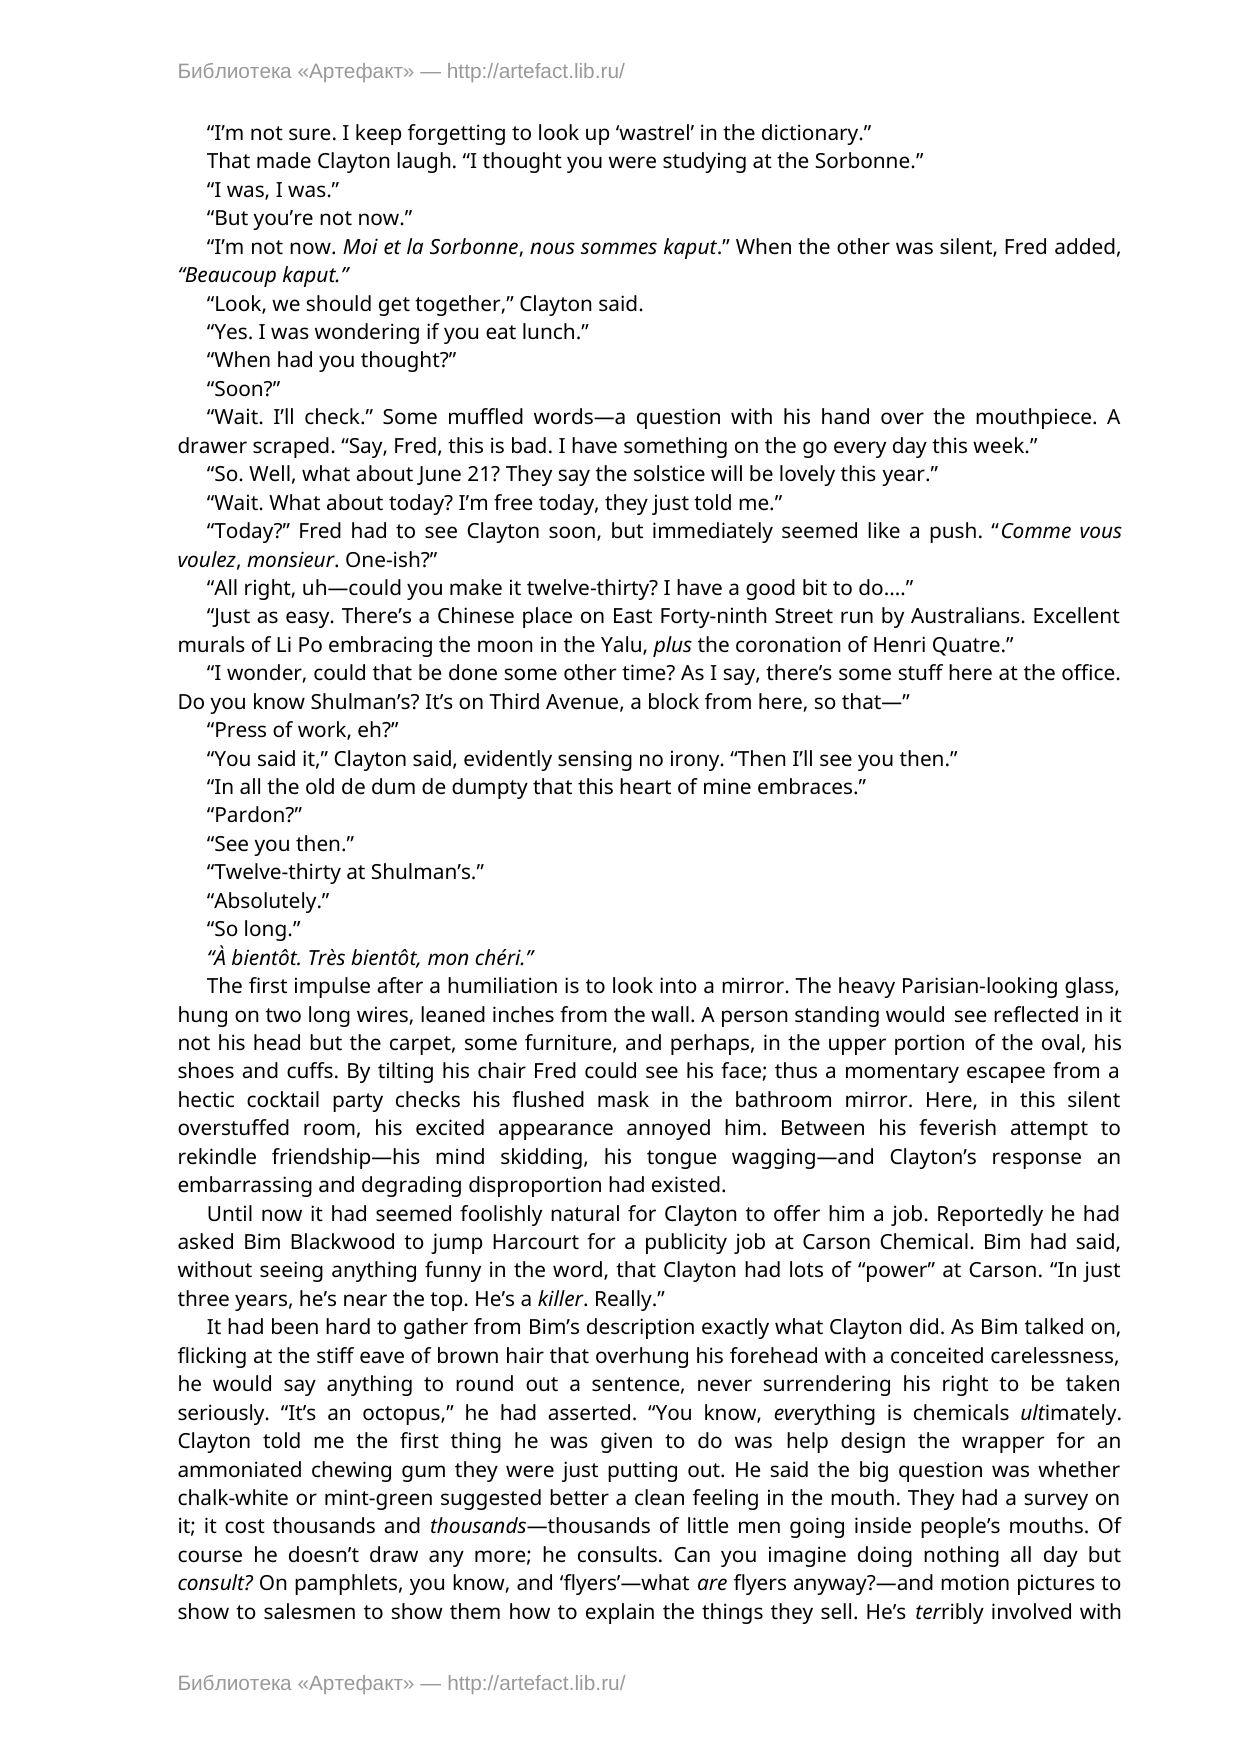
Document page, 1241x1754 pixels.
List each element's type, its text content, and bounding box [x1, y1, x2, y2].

text Until now it had seemed foolishly natural for Clayton to offer him a job. Reportedly he had asked Bim Blackwood to jump Harcourt for a publicity job at Carson Chemical. Bim had said, without seeing anything funny in the word, that Clayton had lots of “power” at Carson. “In just three years, he’s near the top. He’s a killer. Really.” [177, 1199, 1122, 1312]
text “Yes. I was wondering if you eat lunch.” [177, 317, 1122, 346]
text The first impulse after a humiliation is to look into a mirror. The heavy Parisian-looking glass, hung on two long wires, leaned inches from the wall. A person standing would see reflected in it not his head but the carpet, some furniture, and perhaps, in the upper portion of the oval, his shoes and cuffs. By tilting his chair Fred could see his face; thus a momentary escapee from a hectic cocktail party checks his flushed mask in the bathroom mirror. Here, in this silent overstuffed room, his excited appearance annoyed him. Between his feverish attempt to rekindle friendship—his mind skidding, his tongue wagging—and Clayton’s response an embarrassing and degrading disproportion had existed. [177, 971, 1122, 1199]
text “Absolutely.” [177, 886, 1122, 914]
text “Press of work, eh?” [177, 715, 1122, 744]
text “Just as easy. There’s a Chinese place on East Forty-ninth Street run by Australians. Excellent murals of Li Po embracing the moon in the Yalu, plus the coronation of Henri Quatre.” [177, 602, 1122, 658]
text “Twelve-thirty at Shulman’s.” [177, 857, 1122, 886]
text “In all the old de dum de dumpty that this heart of mine embraces.” [177, 772, 1122, 801]
text “I’m not sure. I keep forgetting to look up ‘wastrel’ in the dictionary.” [177, 118, 1122, 147]
text “Today?” Fred had to see Clayton soon, but immediately seemed like a push. “Comme vous voulez, monsieur. One-ish?” [177, 516, 1122, 573]
text “So. Well, what about June 21? They say the solstice will be lovely this year.” [177, 459, 1122, 488]
text “Pardon?” [177, 801, 1122, 829]
text “Wait. What about today? I’m free today, they just told me.” [177, 488, 1122, 516]
text “I’m not now. Moi et la Sorbonne, nous sommes kaput.” When the other was silent, Fred added, “Beaucoup kaput.” [177, 232, 1122, 289]
text “See you then.” [177, 829, 1122, 857]
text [177, 1312, 1122, 1625]
text “Look, we should get together,” Clayton said. [177, 289, 1122, 317]
text “À bientôt. Très bientôt, mon chéri.” [177, 943, 1122, 971]
text “I wonder, could that be done some other time? As I say, there’s some stuff here at the office. Do you know Shulman’s? It’s on Third Avenue, a block from here, so that—” [177, 658, 1122, 715]
text “But you’re not now.” [177, 203, 1122, 232]
text “You said it,” Clayton said, evidently sensing no irony. “Then I’ll see you then.” [177, 744, 1122, 772]
text “I was, I was.” [177, 175, 1122, 203]
text “So long.” [177, 914, 1122, 943]
text That made Clayton laugh. “I thought you were studying at the Sorbonne.” [177, 147, 1122, 175]
text “Wait. I’ll check.” Some muffled words—a question with his hand over the mouthpiece. A drawer scraped. “Say, Fred, this is bad. I have something on the go every day this week.” [177, 402, 1122, 459]
text “Soon?” [177, 374, 1122, 402]
text “When had you thought?” [177, 346, 1122, 374]
text “All right, uh—could you make it twelve-thirty? I have a good bit to do.…” [177, 573, 1122, 602]
